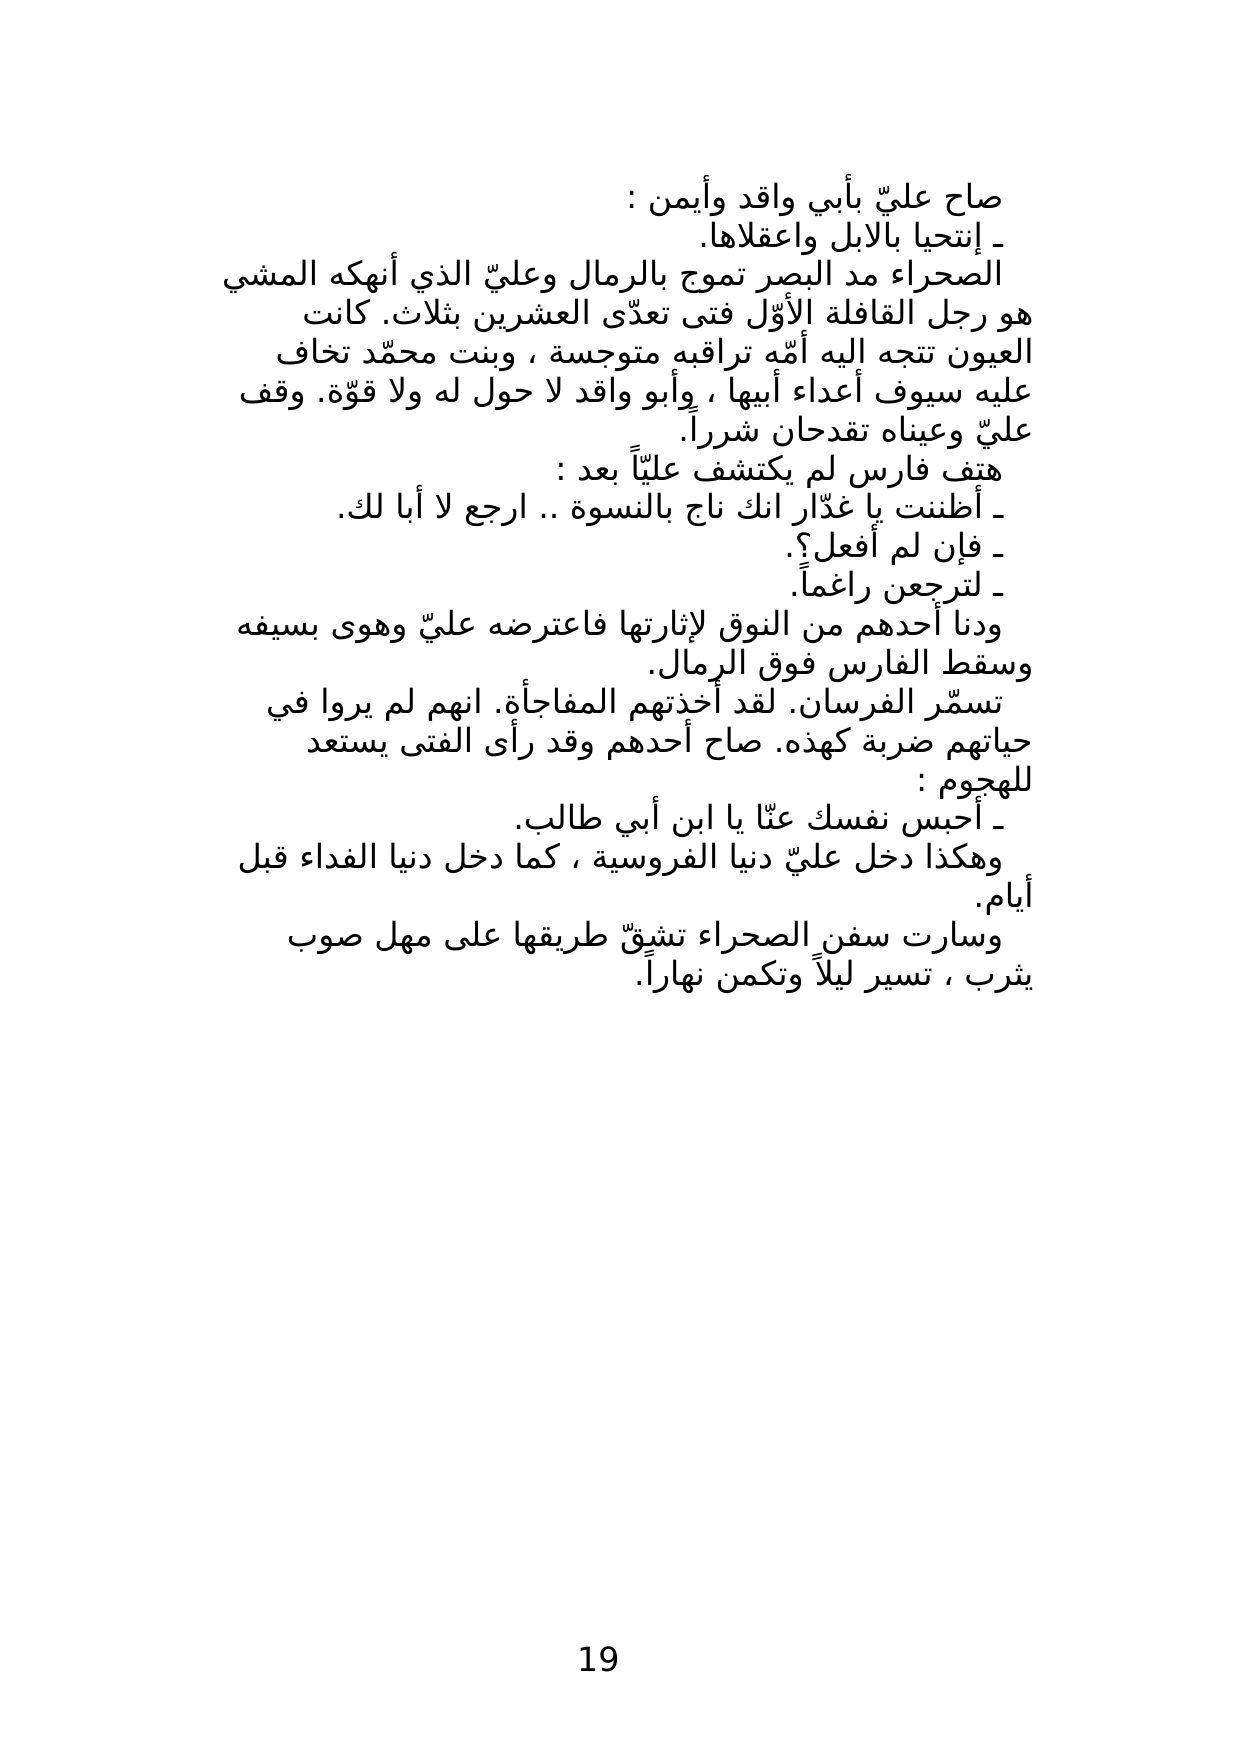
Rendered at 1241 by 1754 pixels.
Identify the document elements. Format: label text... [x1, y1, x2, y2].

text ودنا أحدهم من النوق لإثارتها فاعترضه عليّ وهوى بسيفه وسقط الفارس فوق الرمال. [222, 604, 1033, 682]
text ـ أحبس نفسك عنّا يا ابن أبي طالب. [222, 799, 1033, 838]
text ـ إنتحيا بالابل واعقلاها. [222, 216, 1033, 255]
text الصحراء مد البصر تموج بالرمال وعليّ الذي أنهكه المشي هو رجل القافلة الأوّل فتى تعدّى العشرين بثلاث. كانت العيون تتجه اليه أمّه تراقبه متوجسة ، وبنت محمّد تخاف عليه سيوف أعداء أبيها ، وأبو واقد لا حول له ولا قوّة. وقف عليّ وعيناه تقدحان شرراً. [222, 255, 1033, 449]
text ـ لترجعن راغماً. [222, 566, 1033, 604]
text وهكذا دخل عليّ دنيا الفروسية ، كما دخل دنيا الفداء قبل أيام. [222, 838, 1033, 915]
text هتف فارس لم يكتشف عليّاً بعد : [222, 449, 1033, 488]
text وسارت سفن الصحراء تشقّ طريقها على مهل صوب يثرب ، تسير ليلاً وتكمن نهاراً. [222, 915, 1033, 993]
text ـ فإن لم أفعل؟. [222, 527, 1033, 566]
text تسمّر الفرسان. لقد أخذتهم المفاجأة. انهم لم يروا في حياتهم ضربة كهذه. صاح أحدهم وقد رأى الفتى يستعد للهجوم : [222, 682, 1033, 799]
text ـ أظننت يا غدّار انك ناج بالنسوة .. ارجع لا أبا لك. [222, 488, 1033, 527]
text صاح عليّ بأبي واقد وأيمن : [222, 177, 1033, 216]
